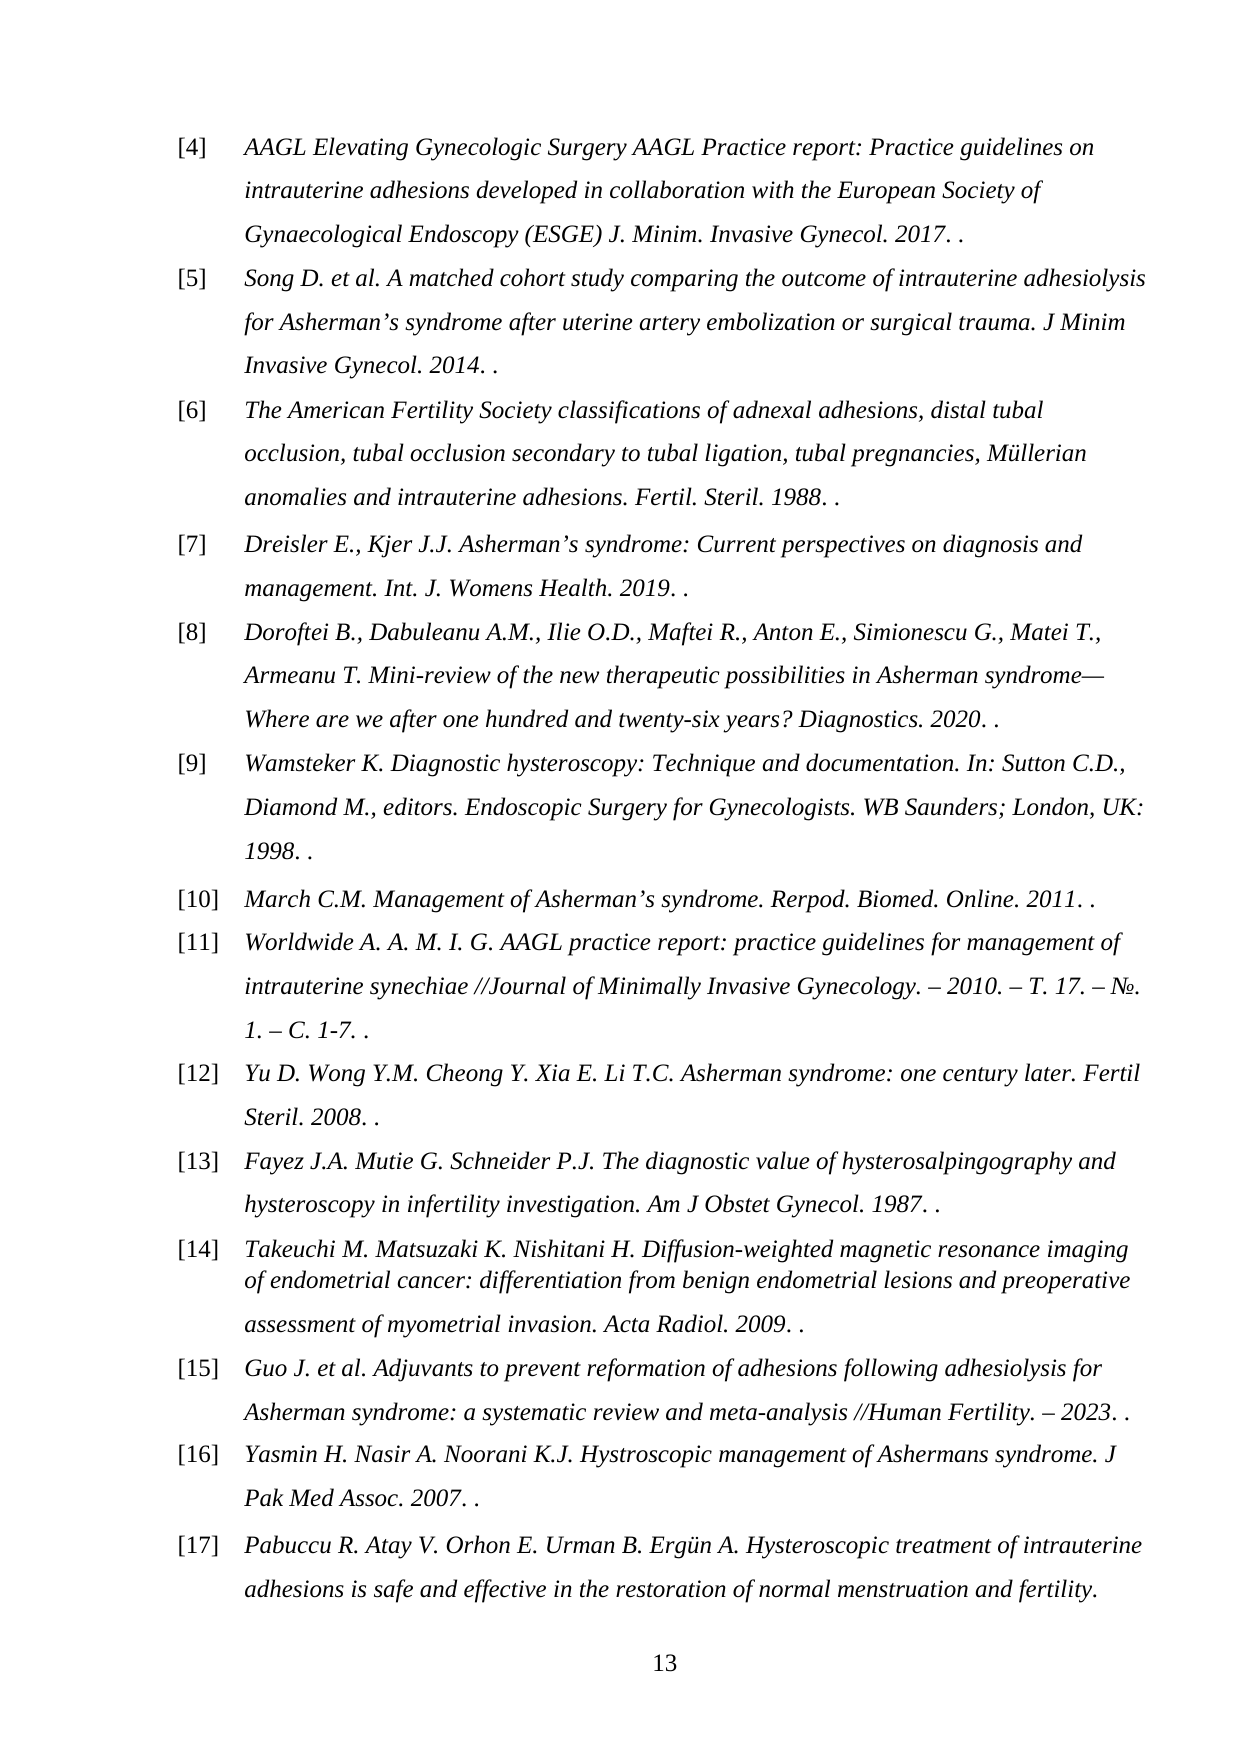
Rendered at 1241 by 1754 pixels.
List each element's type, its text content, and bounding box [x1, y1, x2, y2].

list Fayez J.A. Mutie G. Schneider P.J. The diagnostic value of hysterosalpingography and hysteroscopy in infertility investigation. Am J Obstet Gynecol. 1987. . [177, 1146, 1152, 1218]
list Song D. et al. A matched cohort study comparing the outcome of intrauterine adhesiolysis for Asherman’s syndrome after uterine artery embolization or surgical trauma. J Minim Invasive Gynecol. 2014. . [177, 263, 1152, 379]
text 1. – С. 1-7. . [244, 1015, 1152, 1044]
list Yasmin H. Nasir A. Noorani K.J. Hystroscopic management of Ashermans syndrome. J Pak Med Assoc. 2007. . [177, 1439, 1152, 1512]
list Worldwide A. A. M. I. G. AAGL practice report: practice guidelines for management of intrauterine synechiae //Journal of Minimally Invasive Gynecology. – 2010. – Т. 17. – №. [177, 927, 1152, 999]
list Pabuccu R. Atay V. Orhon E. Urman B. Ergün A. Hysteroscopic treatment of intrauterine adhesions is safe and effective in the restoration of normal menstruation and fertility. [177, 1531, 1152, 1603]
list Guo J. et al. Adjuvants to prevent reformation of adhesions following adhesiolysis for [177, 1353, 1152, 1382]
list AAGL Elevating Gynecologic Surgery AAGL Practice report: Practice guidelines on intrauterine adhesions developed in collaboration with the European Society of Gynaecological Endoscopy (ESGE) J. Minim. Invasive Gynecol. 2017. . [177, 132, 1152, 248]
list Wamsteker K. Diagnostic hysteroscopy: Technique and documentation. In: Sutton C.D., Diamond M., editors. Endoscopic Surgery for Gynecologists. WB Saunders; London, UK: [177, 748, 1152, 821]
list March C.M. Management of Asherman’s syndrome. Rerpod. Biomed. Online. 2011. . [177, 884, 1152, 912]
list The American Fertility Society classifications of adnexal adhesions, distal tubal occlusion, tubal occlusion secondary to tubal ligation, tubal pregnancies, Müllerian anomalies and intrauterine adhesions. Fertil. Steril. 1988. . [177, 395, 1152, 511]
list Dreisler E., Kjer J.J. Asherman’s syndrome: Current perspectives on diagnosis and management. Int. J. Womens Health. 2019. . [177, 529, 1152, 602]
text of endometrial cancer: differentiation from benign endometrial lesions and preoperative assessment of myometrial invasion. Acta Radiol. 2009. . [244, 1265, 1152, 1338]
list Takeuchi M. Matsuzaki K. Nishitani H. Diffusion-weighted magnetic resonance imaging [177, 1234, 1152, 1262]
list Doroftei B., Dabuleanu A.M., Ilie O.D., Maftei R., Anton E., Simionescu G., Matei T., Armeanu T. Mini-review of the new therapeutic possibilities in Asherman syndrome— Where are we after one hundred and twenty-six years? Diagnostics. 2020. . [177, 617, 1152, 733]
list Yu D. Wong Y.M. Cheong Y. Xia E. Li T.C. Asherman syndrome: one century later. Fertil Steril. 2008. . [177, 1058, 1152, 1130]
text Asherman syndrome: a systematic review and meta-analysis //Human Fertility. – 2023. . [244, 1397, 1152, 1425]
text 1998. . [244, 836, 1152, 865]
